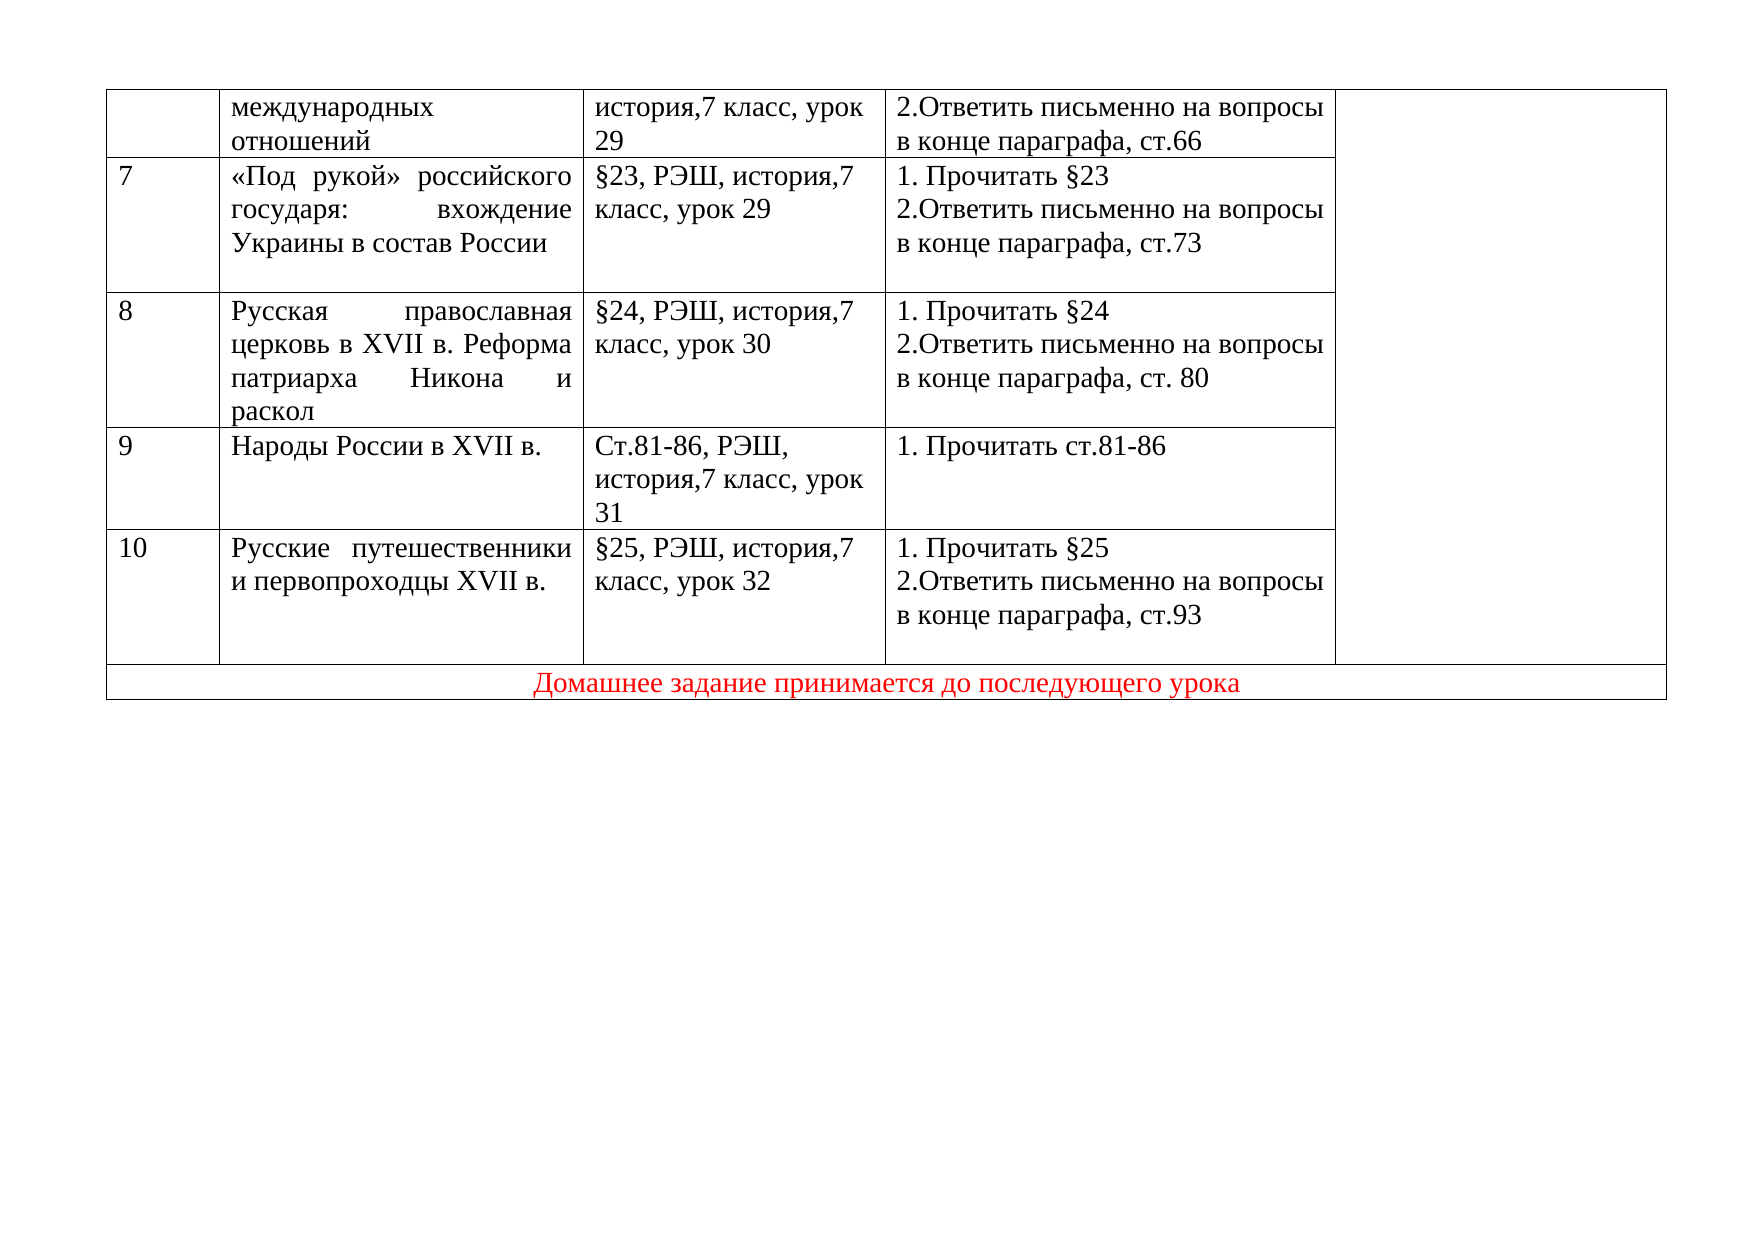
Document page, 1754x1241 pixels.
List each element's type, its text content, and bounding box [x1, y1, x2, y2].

table_cell Домашнее задание принимается до последующего урока [107, 665, 1666, 698]
table_cell 8 [107, 293, 219, 427]
table_cell 1. Прочитать §25 2.Ответить письменно на вопросы в конце параграфа, ст.93 [886, 530, 1335, 664]
table_cell §25, РЭШ, история,7 класс, урок 32 [584, 530, 885, 664]
table_cell 9 [107, 428, 219, 529]
table_cell 6 [107, 90, 219, 157]
table_cell Русские путешественники и первопроходцы XVII в. [220, 530, 583, 664]
table_cell «Под рукой» российского государя: вхождение Украины в состав России [220, 158, 583, 292]
table_cell 7 [107, 158, 219, 292]
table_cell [584, 90, 885, 157]
table_cell Ст.81-86, РЭШ, история,7 класс, урок 31 [584, 428, 885, 529]
table_cell 1. Прочитать §23 2.Ответить письменно на вопросы в конце параграфа, ст.73 [886, 158, 1335, 292]
table_cell Народы России в XVII в. [220, 428, 583, 529]
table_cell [886, 90, 1335, 157]
table_cell §24, РЭШ, история,7 класс, урок 30 [584, 293, 885, 427]
table_cell 1. Прочитать §24 2.Ответить письменно на вопросы в конце параграфа, ст. 80 [886, 293, 1335, 427]
table_cell §23, РЭШ, история,7 класс, урок 29 [584, 158, 885, 292]
table_cell 1. Прочитать ст.81-86 [886, 428, 1335, 529]
table_cell 10 [107, 530, 219, 664]
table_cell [220, 90, 583, 157]
table_cell Русская православная церковь в XVII в. Реформа патриарха Никона и раскол [220, 293, 583, 427]
